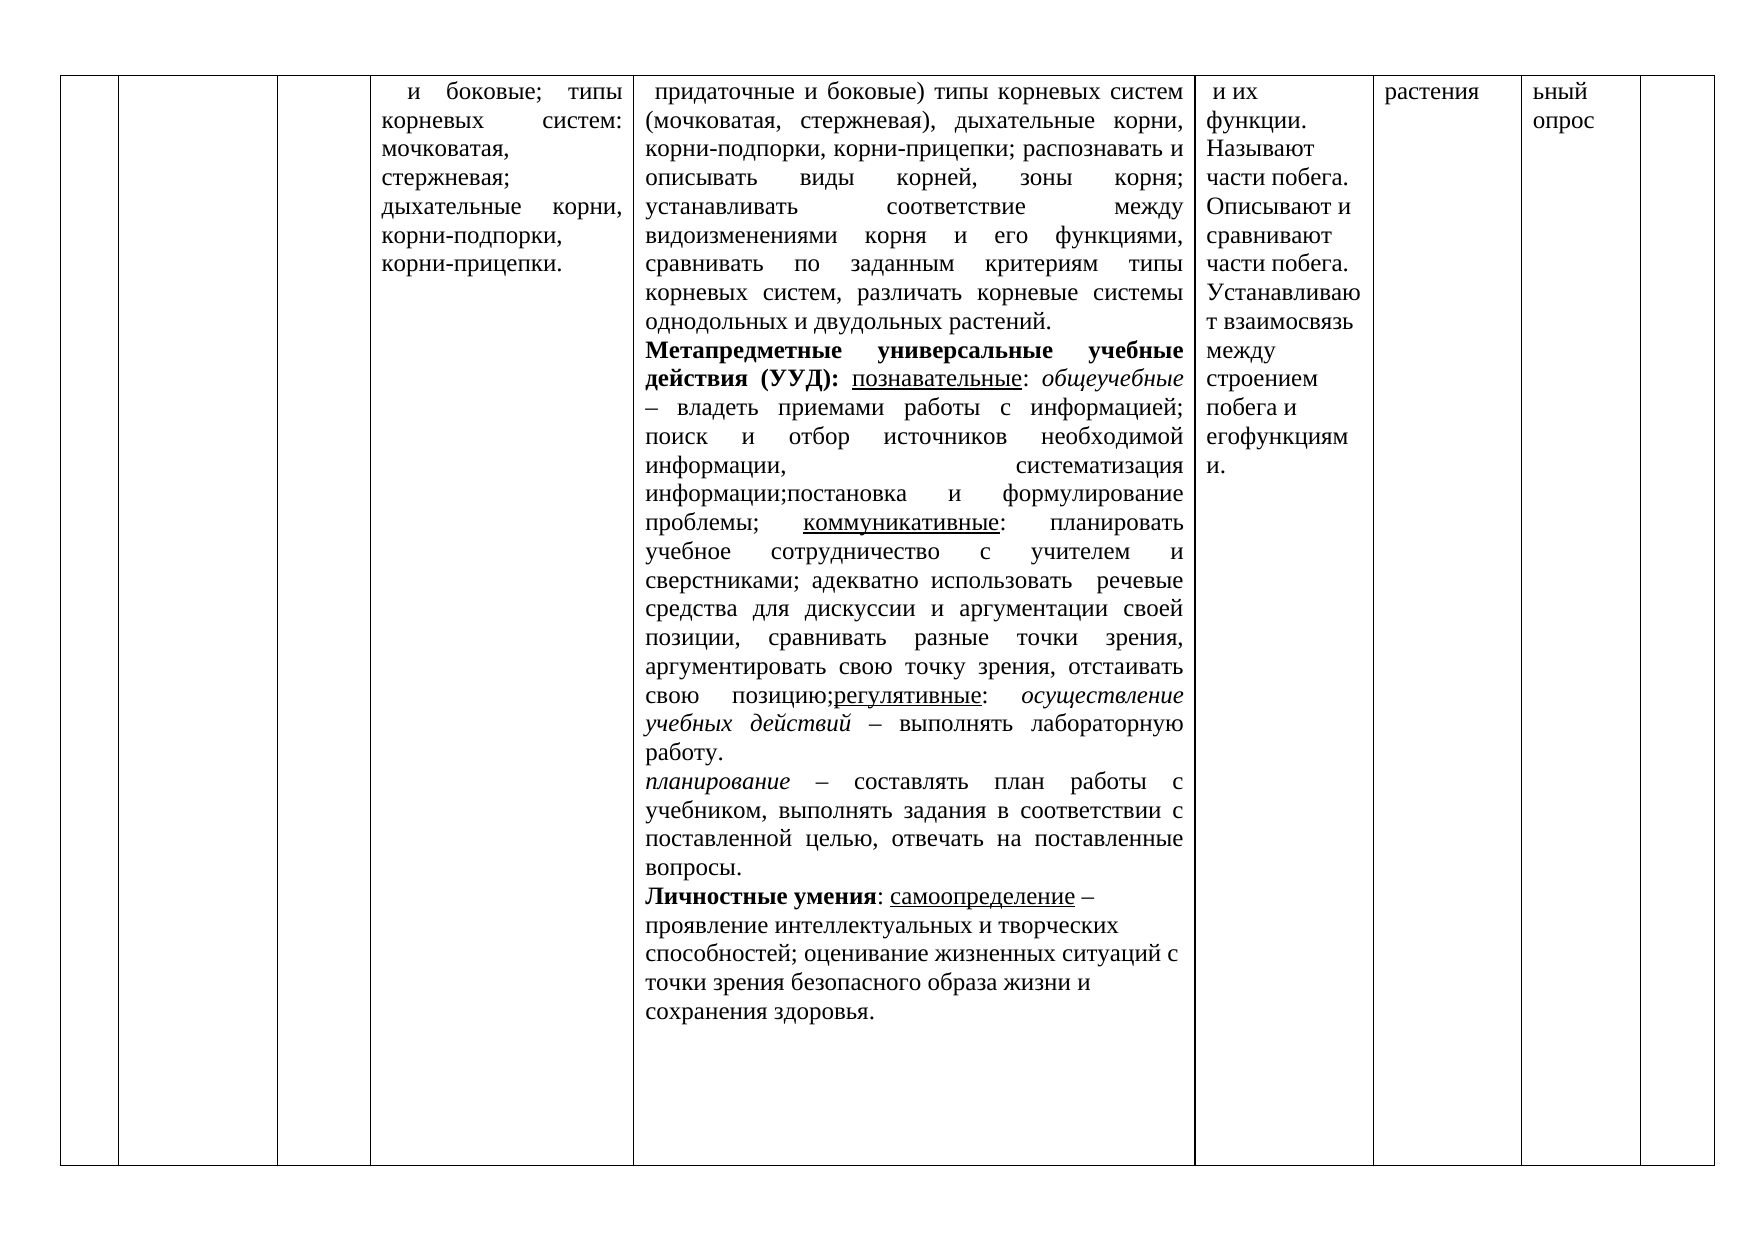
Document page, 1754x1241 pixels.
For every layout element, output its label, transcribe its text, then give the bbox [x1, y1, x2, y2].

table_cell придаточные и боковые) типы корневых систем (мочковатая, стержневая), дыхательные корни, корни-подпорки, корни-прицепки; распознавать и описывать виды корней, зоны корня; устанавливать соответствие между видоизменениями корня и его функциями, сравнивать по заданным критериям типы корневых систем, различать корневые системы однодольных и двудольных растений. Метапредметные универсальные учебные действия (УУД): познавательные: общеучебные – владеть приемами работы с информацией; поиск и отбор источников необходимой информации, систематизация информации;постановка и формулирование проблемы; коммуникативные: планировать учебное сотрудничество с учителем и сверстниками; адекватно использовать речевые средства для дискуссии и аргументации своей позиции, сравнивать разные точки зрения, аргументировать свою точку зрения, отстаивать свою позицию;регулятивные: осуществление учебных действий – выполнять лабораторную работу. планирование – составлять план работы с учебником, выполнять задания в соответствии с поставленной целью, отвечать на поставленные вопросы. Личностные умения: самоопределение – проявление интеллектуальных и творческих способностей; оценивание жизненных ситуаций с точки зрения безопасного образа жизни и сохранения здоровья. [634, 76, 1194, 1165]
table_cell [278, 76, 370, 1165]
table_cell ьный опрос [1522, 76, 1640, 1165]
table_cell [1641, 76, 1714, 1165]
table_cell [61, 76, 118, 1165]
table_cell и их функции. Называют части побега. Описывают и сравнивают части побега. Устанавливают взаимосвязь между строением побега и егофункциями. [1196, 76, 1373, 1165]
table_cell растения [1374, 76, 1521, 1165]
table_cell и боковые; типы корневых систем: мочковатая, стержневая; дыхательные корни, корни-подпорки, корни-прицепки. [371, 76, 633, 1165]
table_cell [119, 76, 277, 1165]
